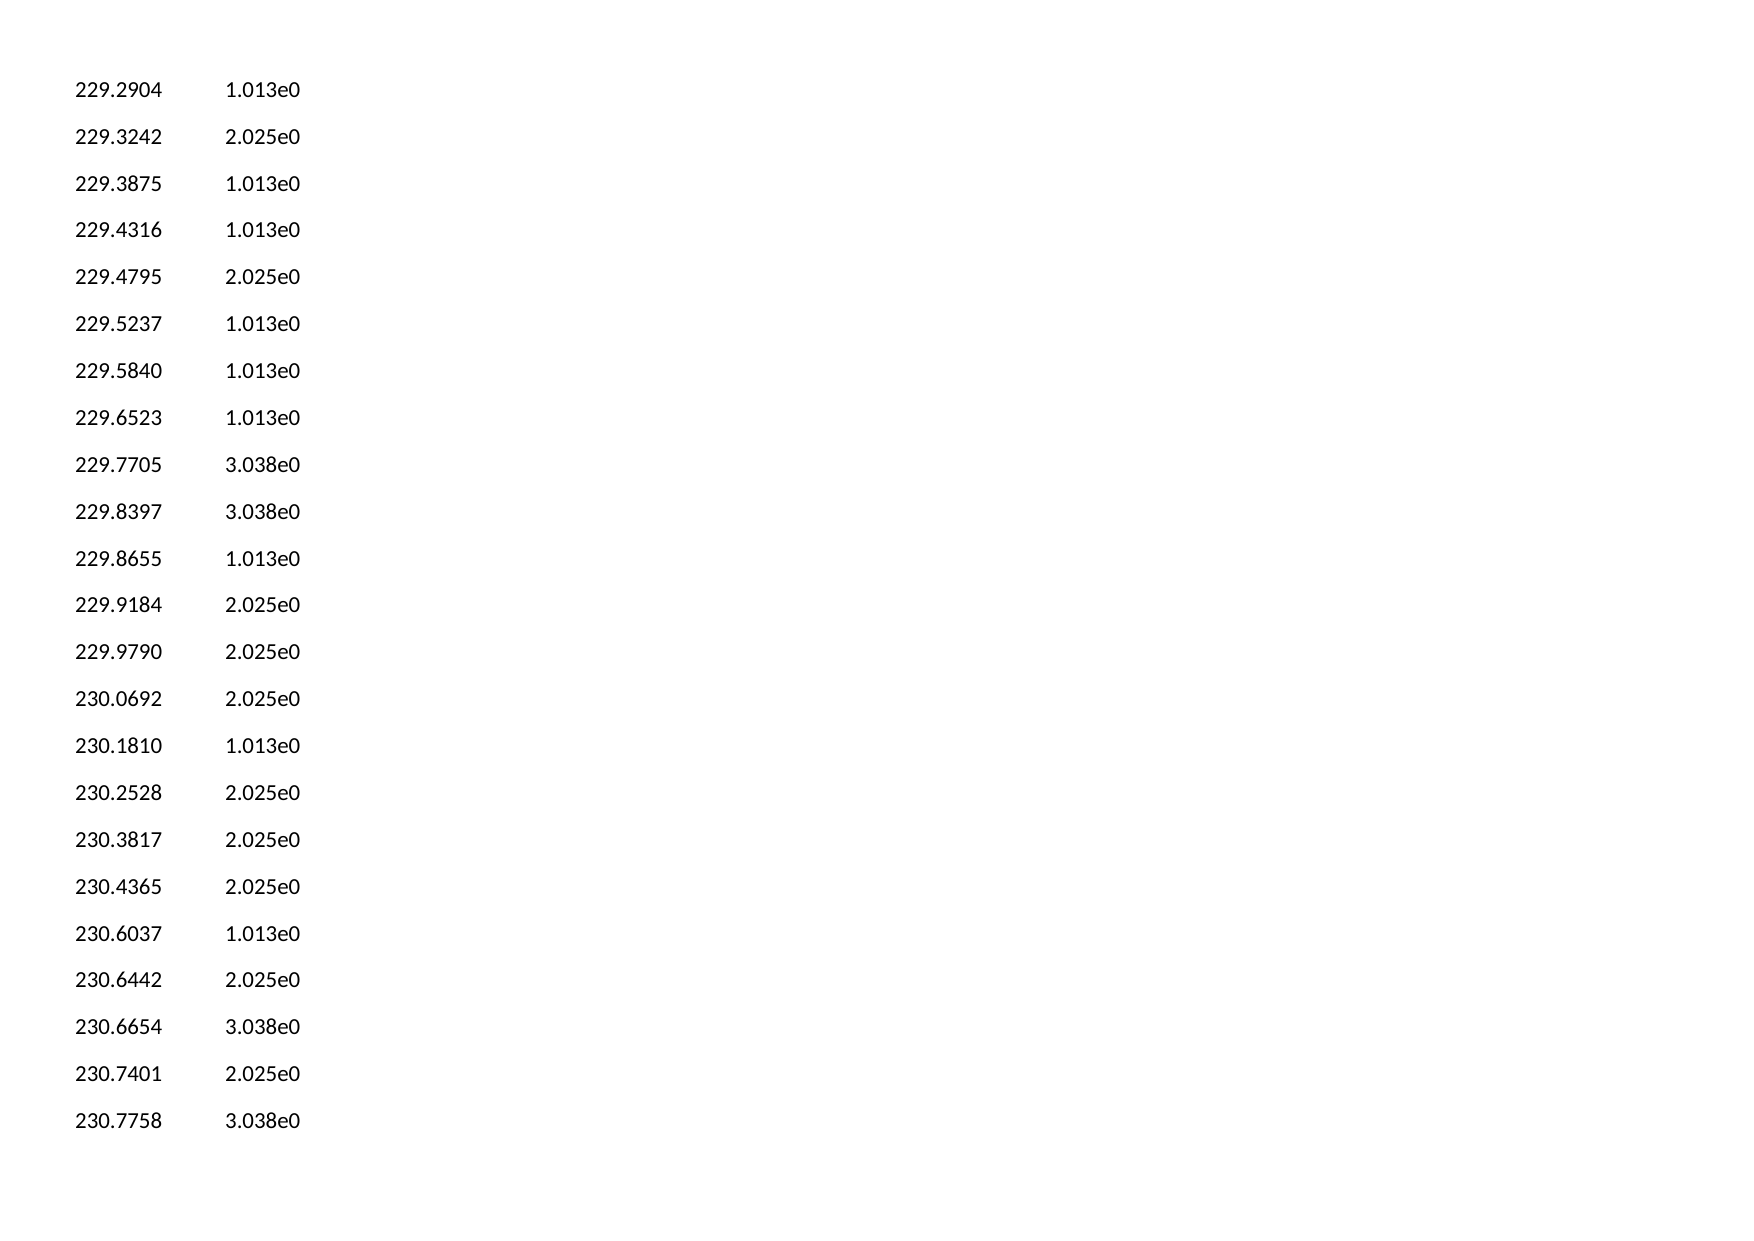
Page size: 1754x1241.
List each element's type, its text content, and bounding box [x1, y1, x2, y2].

text 229.8655 1.013e0 [75, 544, 1679, 572]
text 229.3242 2.025e0 [75, 122, 1679, 150]
text 230.1810 1.013e0 [75, 731, 1679, 759]
text 229.4795 2.025e0 [75, 262, 1679, 291]
text 230.3817 2.025e0 [75, 825, 1679, 853]
text 230.7758 3.038e0 [75, 1106, 1679, 1134]
text 230.0692 2.025e0 [75, 684, 1679, 712]
text 230.6442 2.025e0 [75, 966, 1679, 994]
text 230.7401 2.025e0 [75, 1059, 1679, 1087]
text 229.2904 1.013e0 [75, 75, 1679, 103]
text 229.5840 1.013e0 [75, 356, 1679, 384]
text 229.8397 3.038e0 [75, 497, 1679, 525]
text 229.7705 3.038e0 [75, 450, 1679, 478]
text 230.6037 1.013e0 [75, 919, 1679, 947]
text 230.6654 3.038e0 [75, 1012, 1679, 1041]
text 229.6523 1.013e0 [75, 403, 1679, 431]
text 230.2528 2.025e0 [75, 778, 1679, 806]
text 229.9184 2.025e0 [75, 591, 1679, 619]
text 229.3875 1.013e0 [75, 169, 1679, 197]
text 229.9790 2.025e0 [75, 637, 1679, 666]
text 230.4365 2.025e0 [75, 872, 1679, 900]
text 229.4316 1.013e0 [75, 216, 1679, 244]
text 229.5237 1.013e0 [75, 309, 1679, 337]
